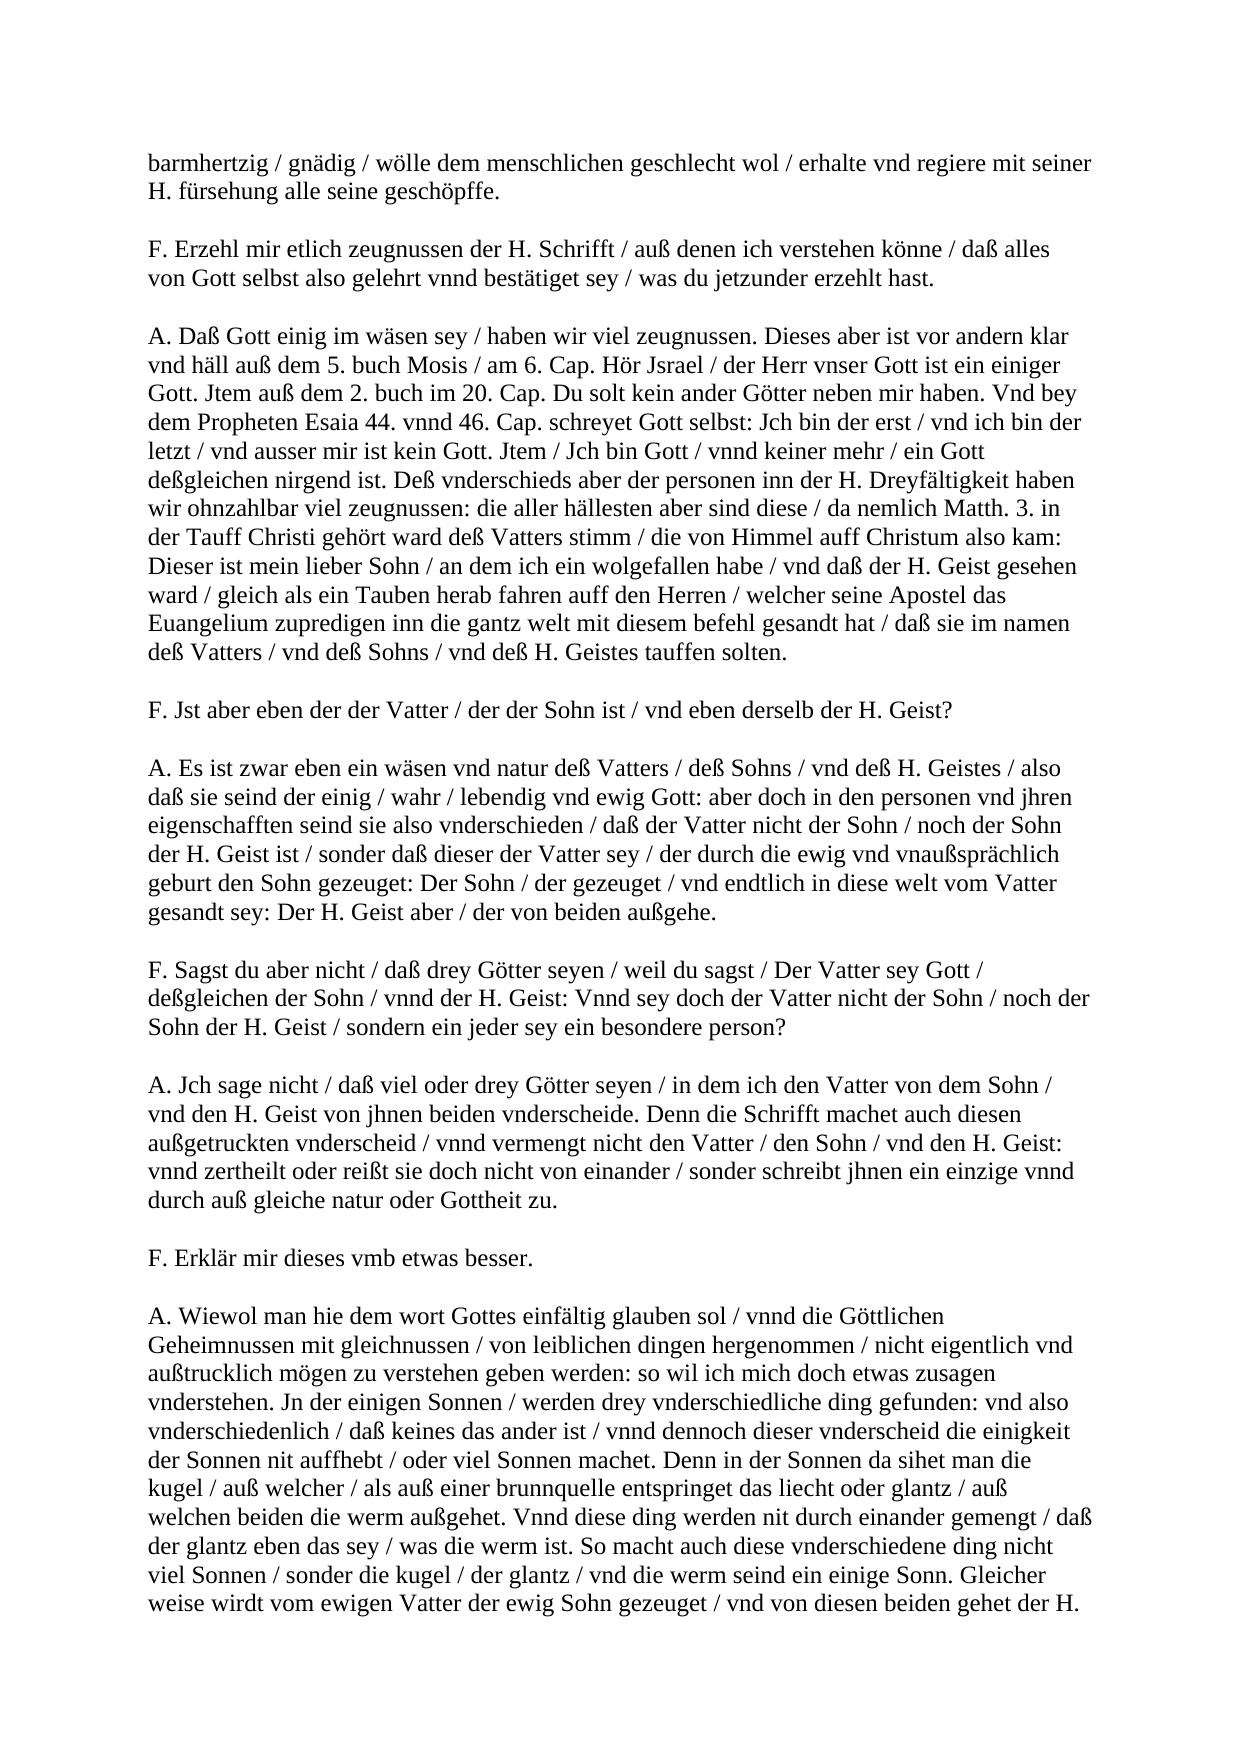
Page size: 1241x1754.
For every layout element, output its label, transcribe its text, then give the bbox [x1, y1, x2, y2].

text F. Erzehl mir etlich zeugnussen der H. Schrifft / auß denen ich verstehen könne / daß alles von Gott selbst also gelehrt vnnd bestätiget sey / was du jetzunder erzehlt hast. [148, 234, 1093, 292]
text F. Jst aber eben der der Vatter / der der Sohn ist / vnd eben derselb der H. Geist? [148, 695, 1093, 724]
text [148, 148, 1093, 205]
text A. Daß Gott einig im wäsen sey / haben wir viel zeugnussen. Dieses aber ist vor andern klar vnd häll auß dem 5. buch Mosis / am 6. Cap. Hör Jsrael / der Herr vnser Gott ist ein einiger Gott. Jtem auß dem 2. buch im 20. Cap. Du solt kein ander Götter neben mir haben. Vnd bey dem Propheten Esaia 44. vnnd 46. Cap. schreyet Gott selbst: Jch bin der erst / vnd ich bin der letzt / vnd ausser mir ist kein Gott. Jtem / Jch bin Gott / vnnd keiner mehr / ein Gott deßgleichen nirgend ist. Deß vnderschieds aber der personen inn der H. Dreyfältigkeit haben wir ohnzahlbar viel zeugnussen: die aller hällesten aber sind diese / da nemlich Matth. 3. in der Tauff Christi gehört ward deß Vatters stimm / die von Himmel auff Christum also kam: Dieser ist mein lieber Sohn / an dem ich ein wolgefallen habe / vnd daß der H. Geist gesehen ward / gleich als ein Tauben herab fahren auff den Herren / welcher seine Apostel das Euangelium zupredigen inn die gantz welt mit diesem befehl gesandt hat / daß sie im namen deß Vatters / vnd deß Sohns / vnd deß H. Geistes tauffen solten. [148, 321, 1093, 666]
text A. Jch sage nicht / daß viel oder drey Götter seyen / in dem ich den Vatter von dem Sohn / vnd den H. Geist von jhnen beiden vnderscheide. Denn die Schrifft machet auch diesen außgetruckten vnderscheid / vnnd vermengt nicht den Vatter / den Sohn / vnd den H. Geist: vnnd zertheilt oder reißt sie doch nicht von einander / sonder schreibt jhnen ein einzige vnnd durch auß gleiche natur oder Gottheit zu. [148, 1070, 1093, 1214]
text F. Sagst du aber nicht / daß drey Götter seyen / weil du sagst / Der Vatter sey Gott / deßgleichen der Sohn / vnnd der H. Geist: Vnnd sey doch der Vatter nicht der Sohn / noch der Sohn der H. Geist / sondern ein jeder sey ein besondere person? [148, 955, 1093, 1041]
text A. Es ist zwar eben ein wäsen vnd natur deß Vatters / deß Sohns / vnd deß H. Geistes / also daß sie seind der einig / wahr / lebendig vnd ewig Gott: aber doch in den personen vnd jhren eigenschafften seind sie also vnderschieden / daß der Vatter nicht der Sohn / noch der Sohn der H. Geist ist / sonder daß dieser der Vatter sey / der durch die ewig vnd vnaußsprächlich geburt den Sohn gezeuget: Der Sohn / der gezeuget / vnd endtlich in diese welt vom Vatter gesandt sey: Der H. Geist aber / der von beiden außgehe. [148, 753, 1093, 926]
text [148, 1301, 1093, 1617]
text F. Erklär mir dieses vmb etwas besser. [148, 1243, 1093, 1272]
